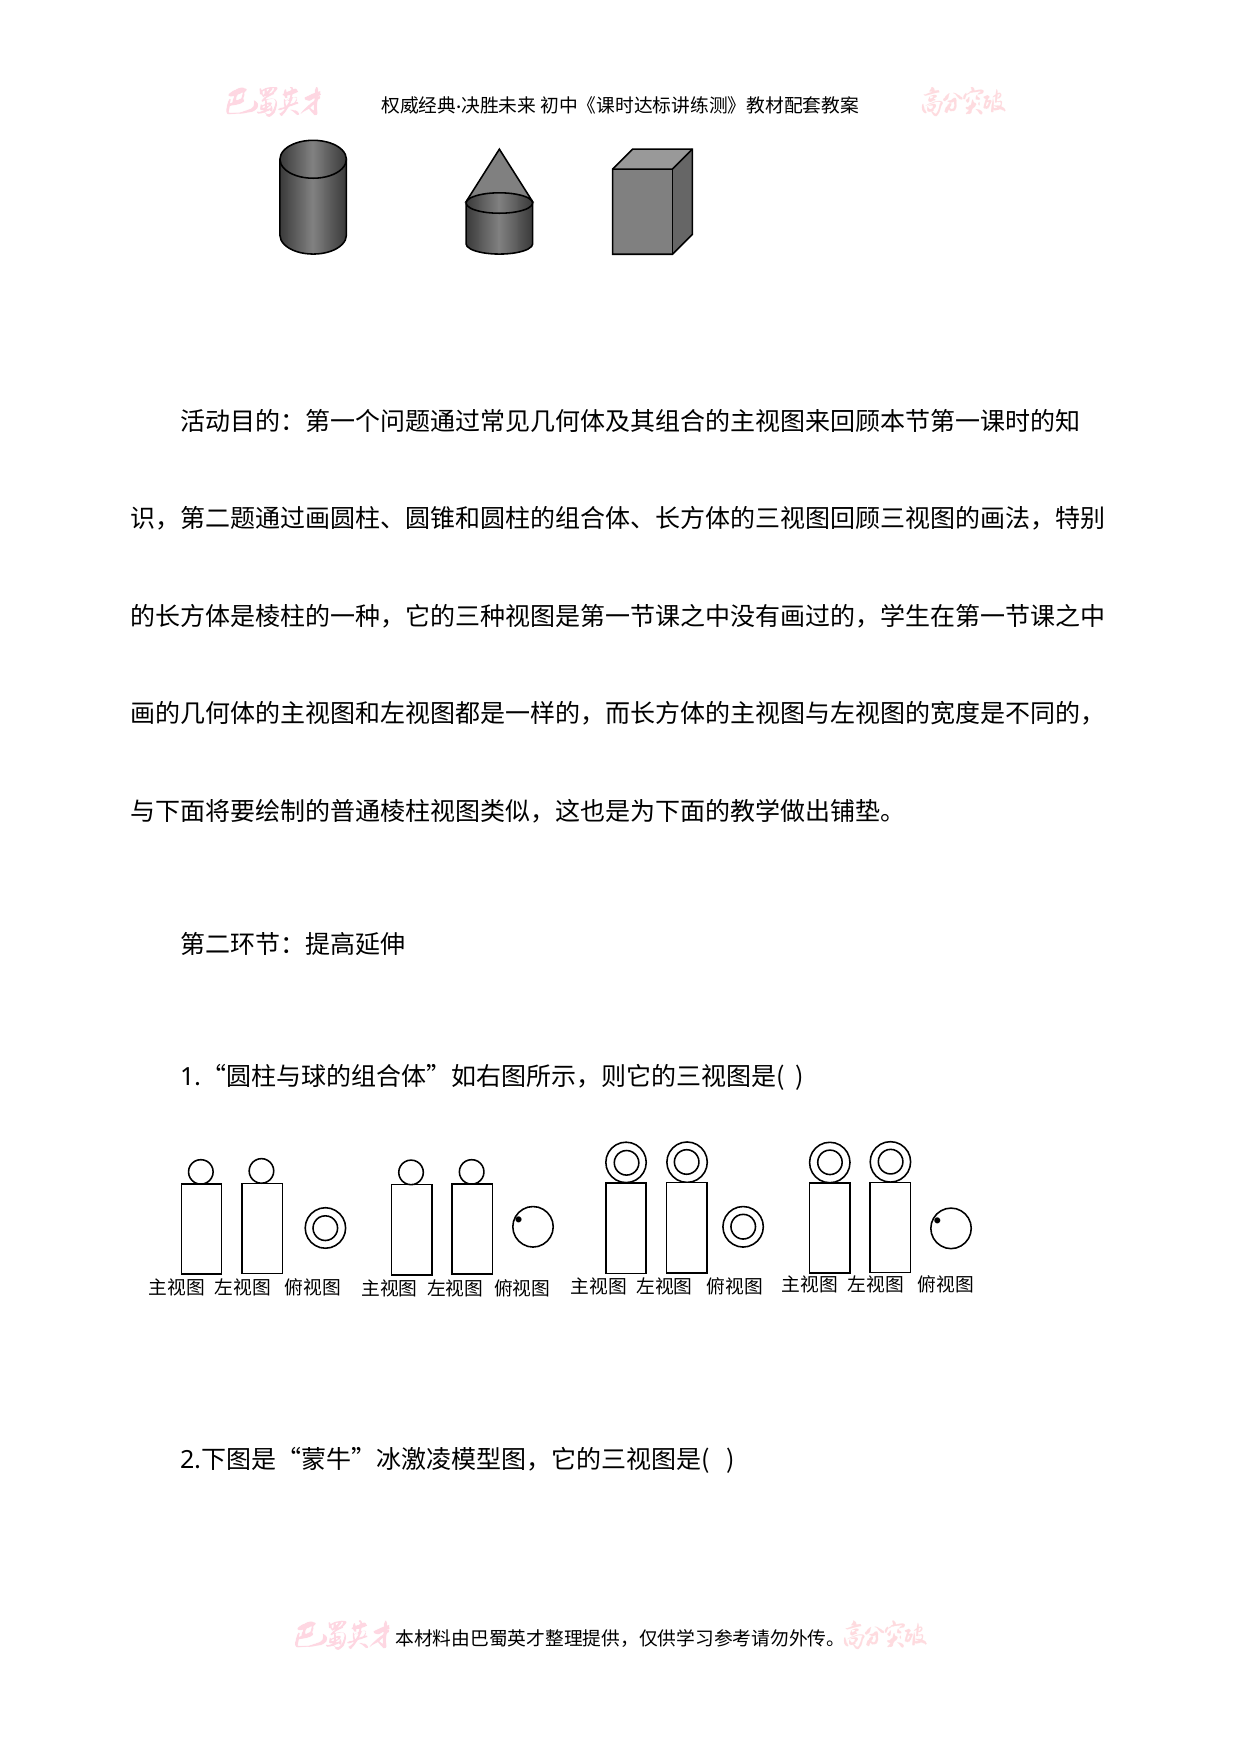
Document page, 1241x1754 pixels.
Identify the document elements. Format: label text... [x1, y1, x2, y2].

text 第二环节：提高延伸 [130, 910, 1110, 975]
text 2.下图是“蒙牛”冰激凌模型图，它的三视图是( ) [130, 1425, 1110, 1490]
text 1.“圆柱与球的组合体”如右图所示，则它的三视图是( ) [130, 1042, 1110, 1107]
text 活动目的：第一个问题通过常见几何体及其组合的主视图来回顾本节第一课时的知识，第二题通过画圆柱、圆锥和圆柱的组合体、长方体的三视图回顾三视图的画法，特别的长方体是棱柱的一种，它的三种视图是第一节课之中没有画过的，学生在第一节课之中画的几何体的主视图和左视图都是一样的，而长方体的主视图与左视图的宽度是不同的，与下面将要绘制的普通棱柱视图类似，这也是为下面的教学做出铺垫。 [130, 387, 1110, 842]
